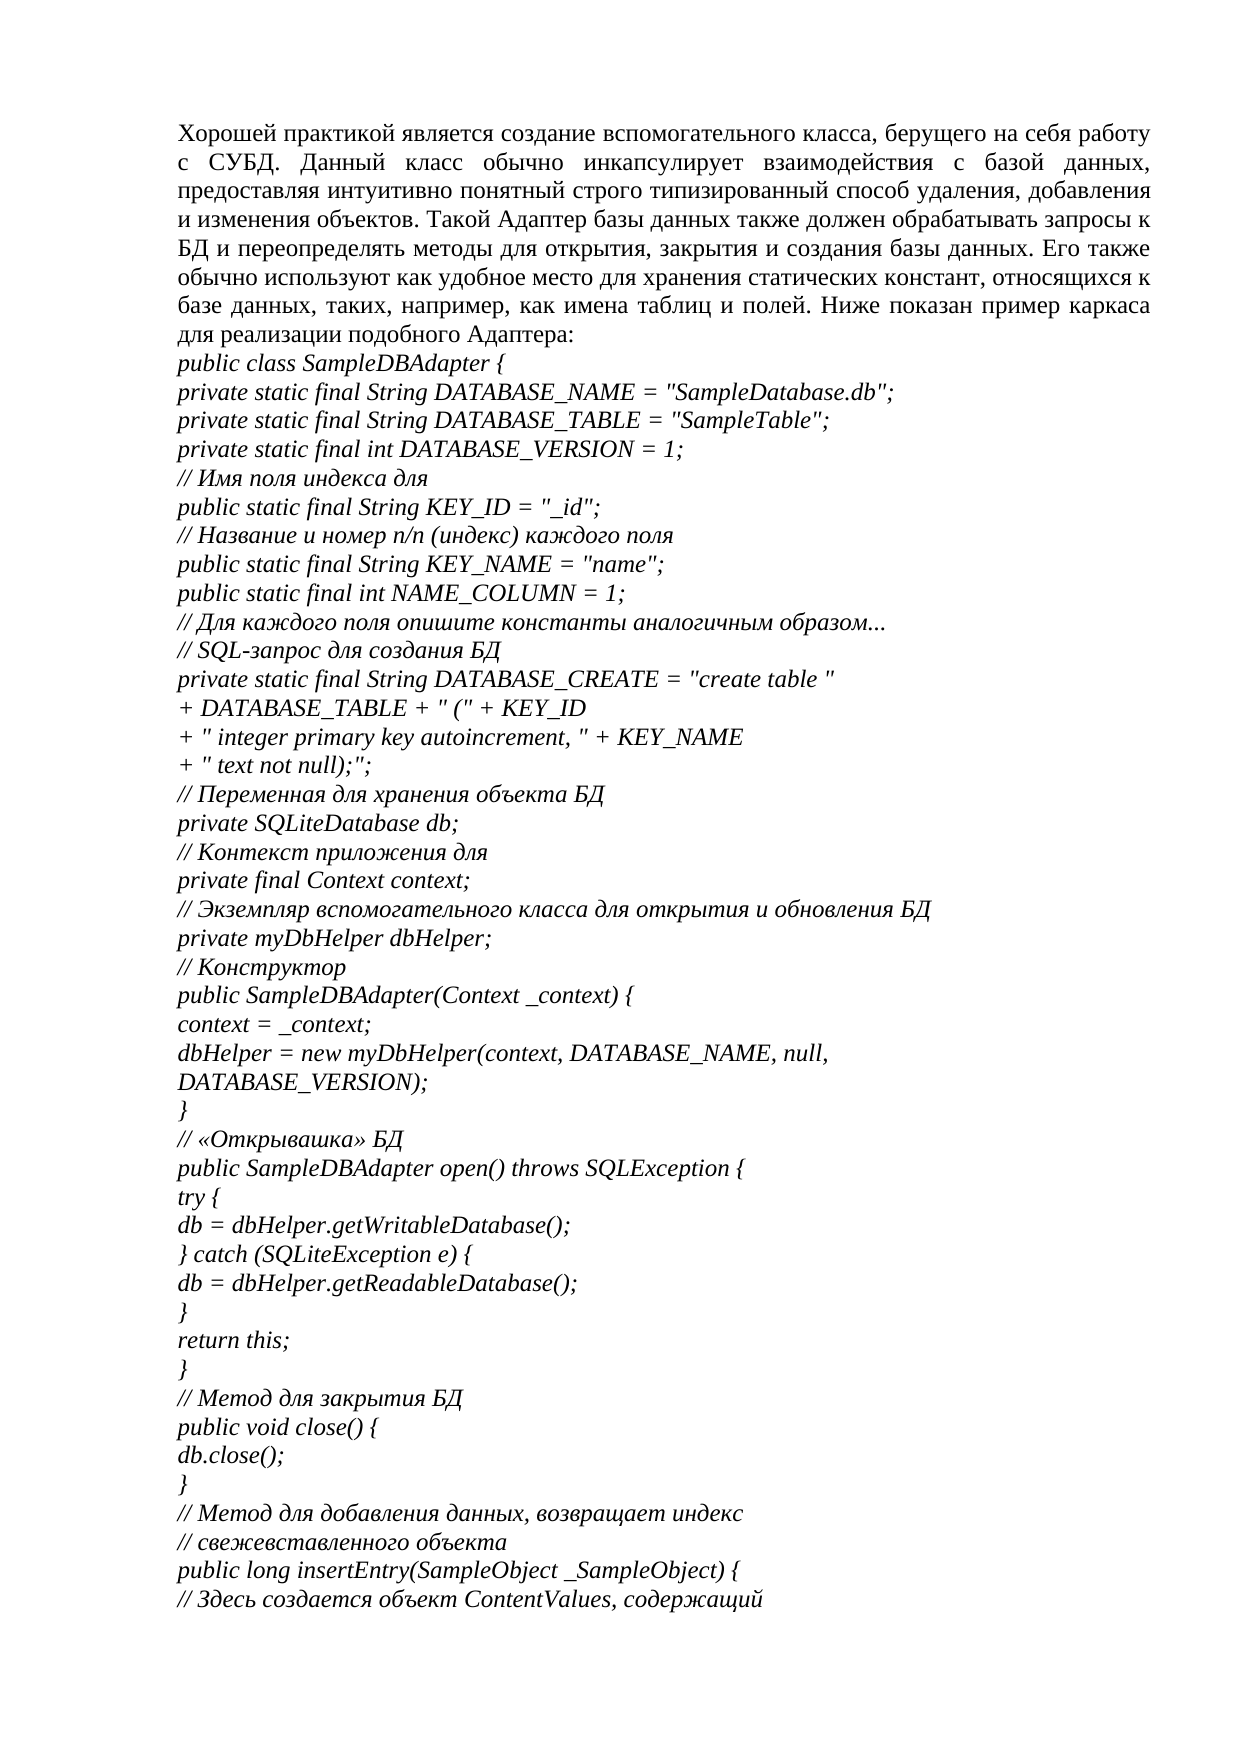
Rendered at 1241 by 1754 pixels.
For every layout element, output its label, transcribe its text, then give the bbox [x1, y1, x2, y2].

text public static final String KEY_ID = "_id"; [177, 492, 1152, 521]
text private final Context context; [177, 866, 1152, 894]
text // Переменная для хранения объекта БД [177, 779, 1152, 808]
text // Метод для добавления данных, возвращает индекс [177, 1498, 1152, 1527]
text private static final String DATABASE_CREATE = "create table " [177, 664, 1152, 693]
text context = _context; [177, 1009, 1152, 1038]
text + " text not null);"; [177, 751, 1152, 779]
text private static final String DATABASE_NAME = "SampleDatabase.db"; [177, 377, 1152, 406]
text // Метод для закрытия БД [177, 1383, 1152, 1412]
text // Для каждого поля опишите константы аналогичным образом... [177, 607, 1152, 636]
text } [177, 1096, 1152, 1124]
text } catch (SQLiteException e) { [177, 1239, 1152, 1268]
text dbHelper = new myDbHelper(context, DATABASE_NAME, null, [177, 1038, 1152, 1067]
text public static final String KEY_NAME = "name"; [177, 549, 1152, 578]
text db = dbHelper.getReadableDatabase(); [177, 1268, 1152, 1297]
text + DATABASE_TABLE + " (" + KEY_ID [177, 693, 1152, 722]
text // Здесь создается объект ContentValues, содержащий [177, 1584, 1152, 1613]
text public SampleDBAdapter(Context _context) { [177, 981, 1152, 1009]
text + " integer primary key autoincrement, " + KEY_NAME [177, 722, 1152, 751]
text public void close() { [177, 1412, 1152, 1441]
text } [177, 1469, 1152, 1498]
text public class SampleDBAdapter { [177, 348, 1152, 377]
text db.close(); [177, 1441, 1152, 1469]
text } [177, 1354, 1152, 1383]
text private static final int DATABASE_VERSION = 1; [177, 434, 1152, 463]
text DATABASE_VERSION); [177, 1067, 1152, 1096]
text // свежевставленного объекта [177, 1527, 1152, 1556]
text try { [177, 1182, 1152, 1211]
text // Имя поля индекса для [177, 463, 1152, 492]
text return this; [177, 1326, 1152, 1354]
text Хорошей практикой является создание вспомогательного класса, берущего на себя работу с СУБД. Данный класс обычно инкапсулирует взаимодействия с базой данных, предоставляя интуитивно понятный строго типизированный способ удаления, добавления и изменения объектов. Такой Адаптер базы данных также должен обрабатывать запросы к БД и переопределять методы для открытия, закрытия и создания базы данных. Его также обычно используют как удобное место для хранения статических констант, относящихся к базе данных, таких, например, как имена таблиц и полей. Ниже показан пример каркаса для реализации подобного Адаптера: [177, 118, 1152, 348]
text private myDbHelper dbHelper; [177, 923, 1152, 952]
text // Конструктор [177, 952, 1152, 981]
text public static final int NAME_COLUMN = 1; [177, 578, 1152, 607]
text // SQL-запрос для создания БД [177, 636, 1152, 664]
text // Название и номер п/п (индекс) каждого поля [177, 521, 1152, 549]
text // «Открывашка» БД [177, 1124, 1152, 1153]
text // Контекст приложения для [177, 837, 1152, 866]
text public long insertEntry(SampleObject _SampleObject) { [177, 1556, 1152, 1584]
text // Экземпляр вспомогательного класса для открытия и обновления БД [177, 894, 1152, 923]
text private static final String DATABASE_TABLE = "SampleTable"; [177, 406, 1152, 434]
text } [177, 1297, 1152, 1326]
text private SQLiteDatabase db; [177, 808, 1152, 837]
text db = dbHelper.getWritableDatabase(); [177, 1211, 1152, 1239]
text public SampleDBAdapter open() throws SQLException { [177, 1153, 1152, 1182]
